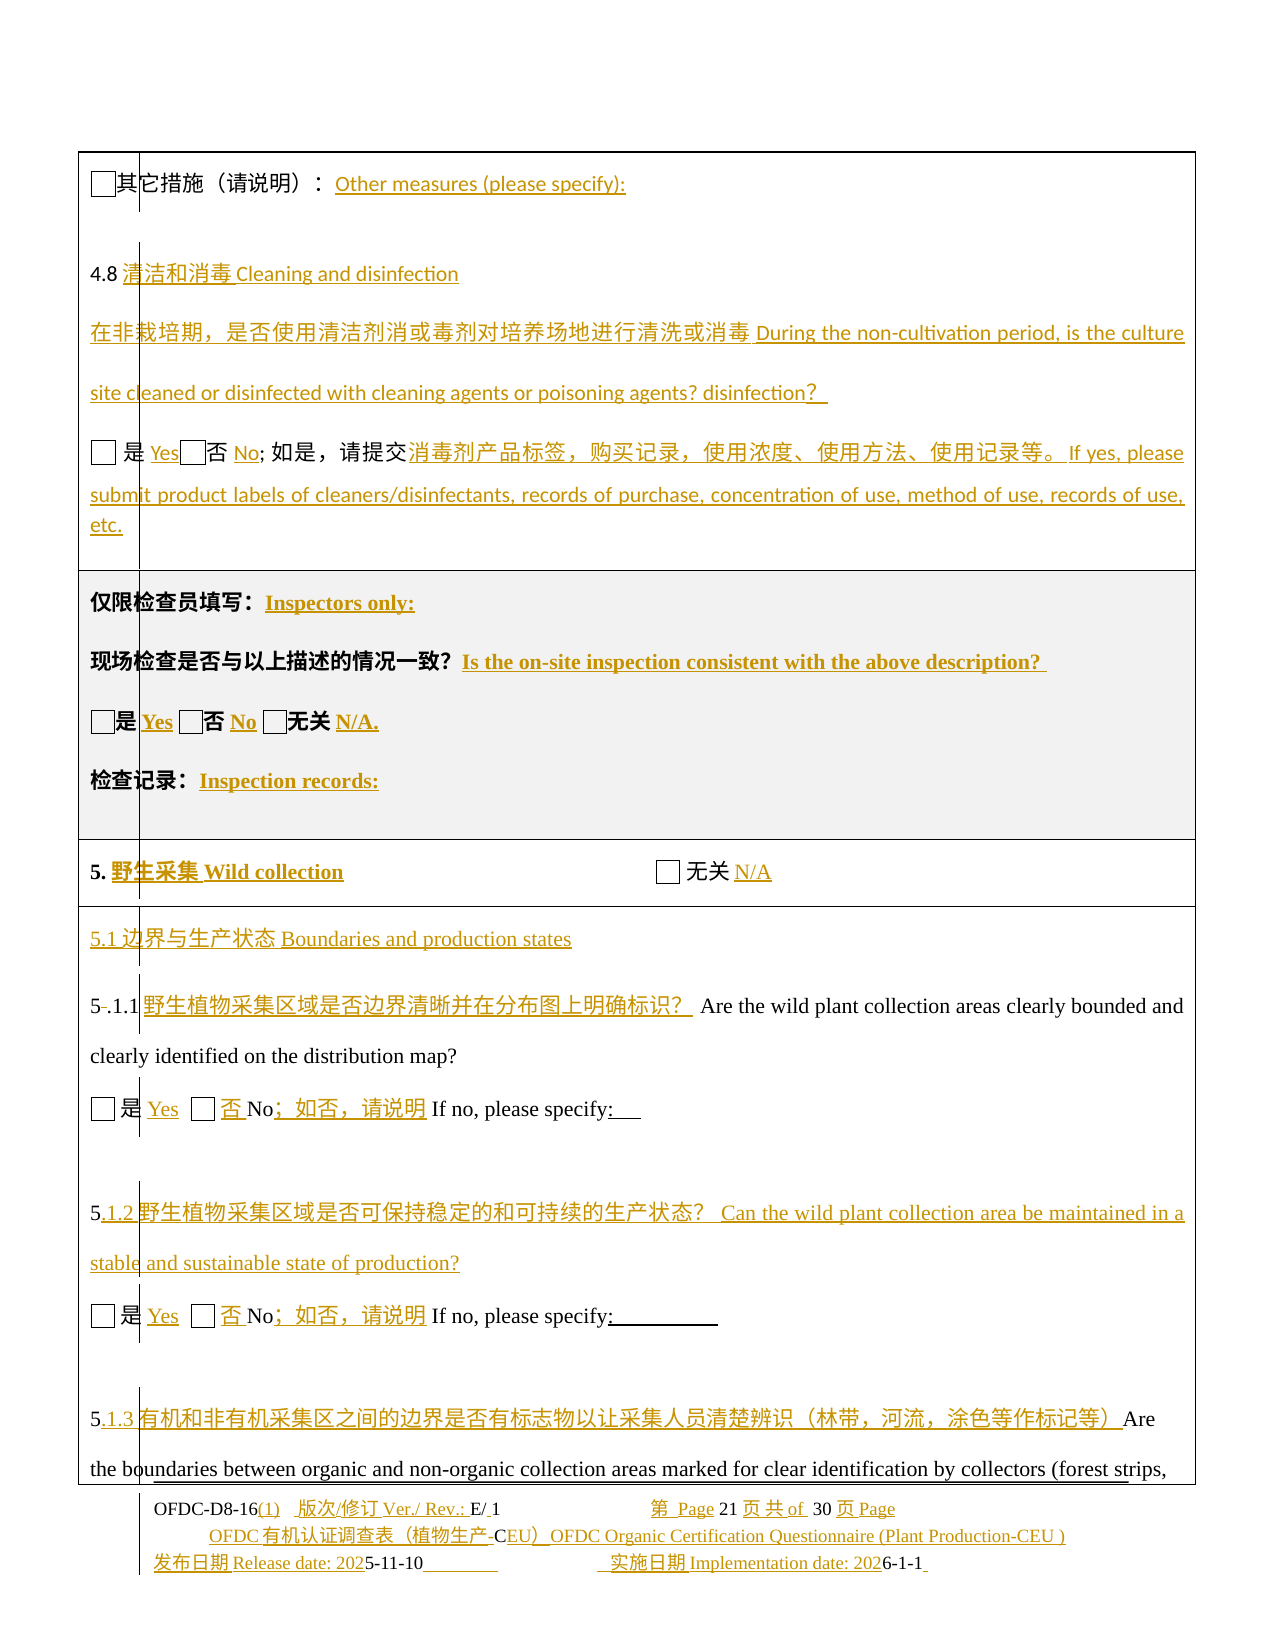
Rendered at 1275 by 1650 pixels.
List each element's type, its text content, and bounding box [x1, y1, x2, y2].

table_cell 仅限检查员填写： 现场检查是否与以上描述的情况一致？ 是 否 无关 检查记录： [140, 571, 1195, 839]
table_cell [79, 153, 1195, 569]
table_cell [79, 907, 1195, 1484]
table_cell 仅限检查员填写： 现场检查是否与以上描述的情况一致？ 是 否 无关 检查记录： [79, 571, 139, 839]
table_cell 5. 无关 [79, 840, 1195, 906]
